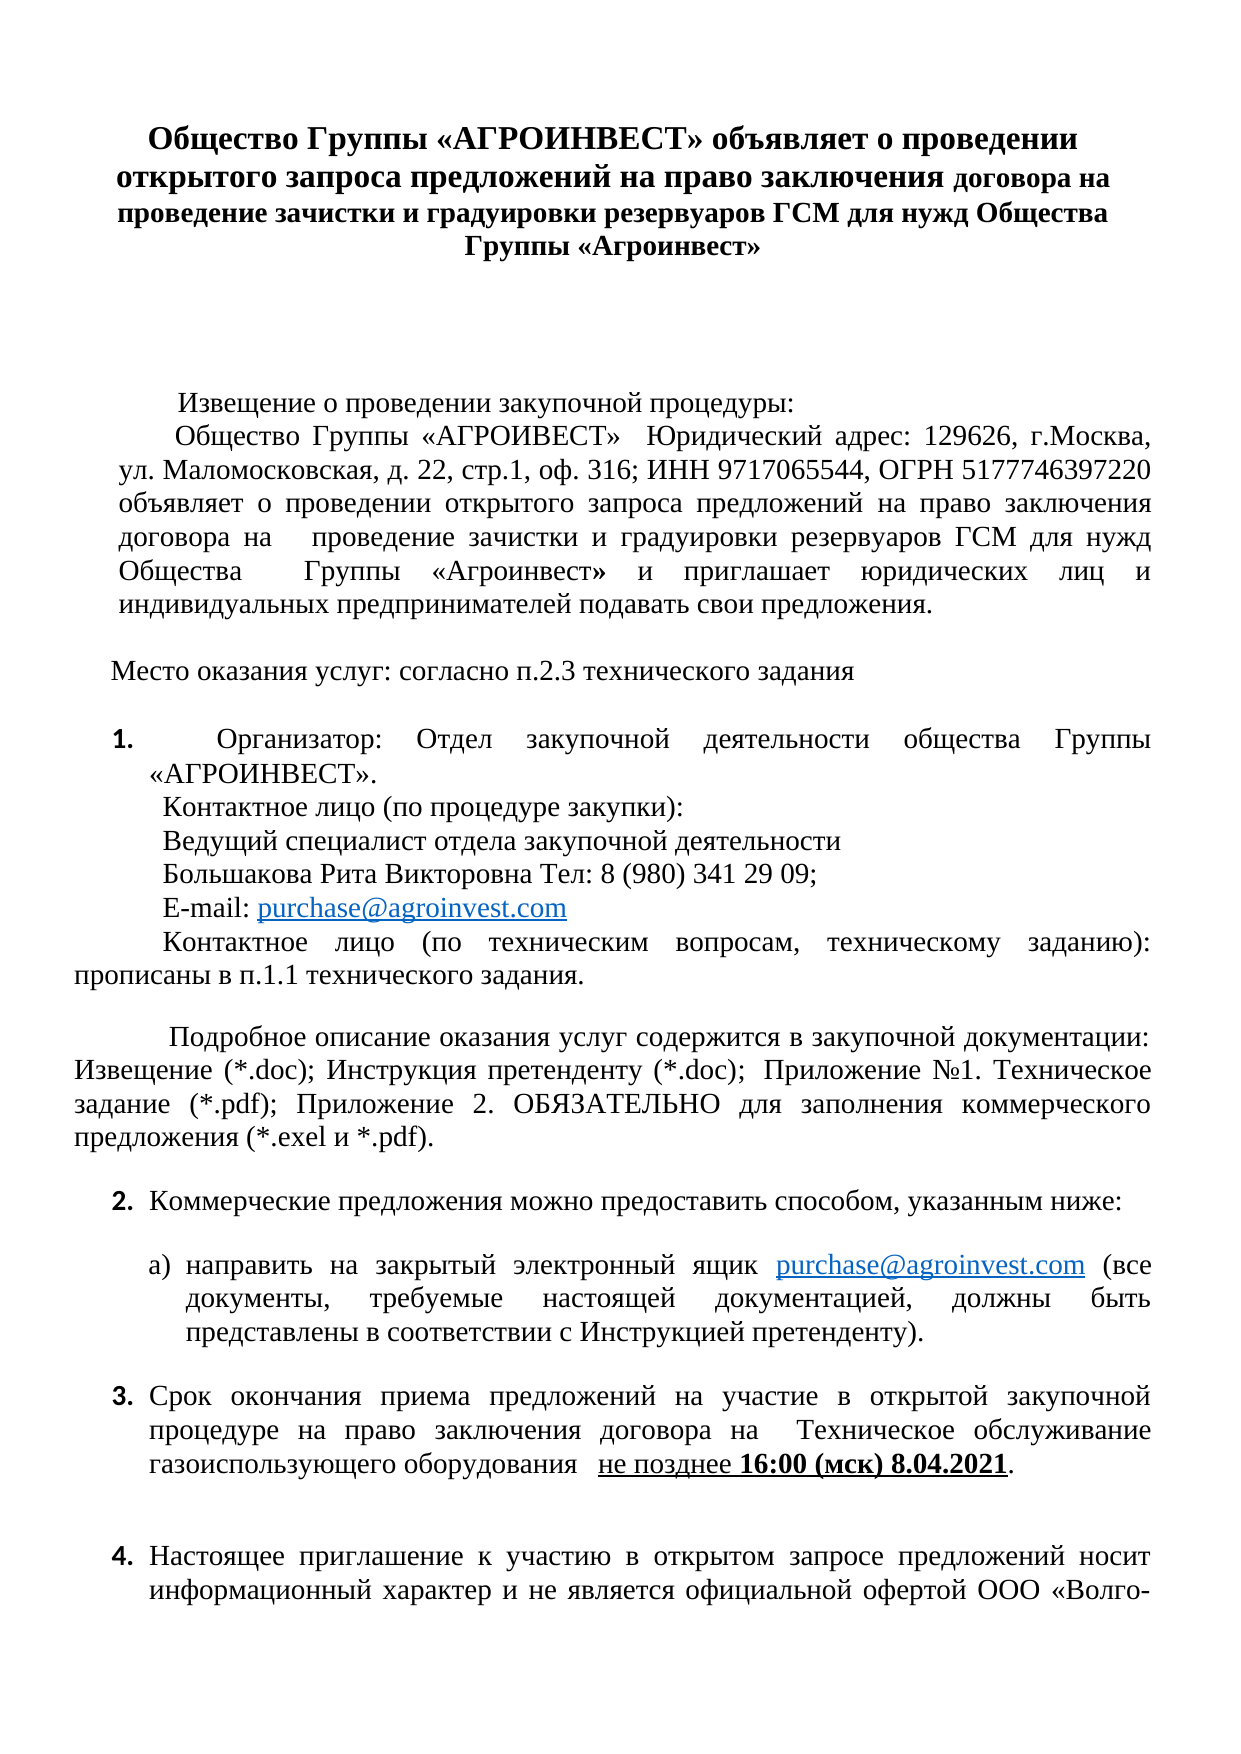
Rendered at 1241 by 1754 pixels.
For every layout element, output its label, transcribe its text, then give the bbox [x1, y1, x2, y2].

text Извещение о проведении закупочной процедуры: [74, 385, 1152, 418]
list Коммерческие предложения можно предоставить способом, указанным ниже: [111, 1182, 1152, 1218]
text Подробное описание оказания услуг содержится в закупочной документации: Извещение (*.doc); Инструкция претенденту (*.doc); Приложение №1. Техническое задание (*.pdf); Приложение 2. ОБЯЗАТЕЛЬНО для заполнения коммерческого предложения (*.exel и *.pdf). [74, 1019, 1152, 1153]
text Е-mail: purchase@agroinvest.com [74, 890, 1152, 924]
text Большакова Рита Викторовна Тел: 8 (980) 341 29 09; [74, 857, 1152, 890]
text Место оказания услуг: согласно п.2.3 технического задания [74, 653, 1152, 687]
list Общество Группы «АГРОИВЕСТ» Юридический адрес: 129626, г.Москва, ул. Маломосковская, д. 22, стр.1, оф. 316; ИНН 9717065544, ОГРН 5177746397220 объявляет о проведении открытого запроса предложений на право заключения договора на проведение зачистки и градуировки резервуаров ГСМ для нужд Общества Группы «Агроинвест» и приглашает юридических лиц и индивидуальных предпринимателей подавать свои предложения. [118, 418, 1152, 620]
text Контактное лицо (по процедуре закупки): [74, 789, 1152, 823]
text Ведущий специалист отдела закупочной деятельности [74, 823, 1152, 857]
list направить на закрытый электронный ящик purchase@agroinvest.com (все документы, требуемые настоящей документацией, должны быть представлены в соответствии с Инструкцией претенденту). [148, 1247, 1152, 1348]
text Общество Группы «АГРОИНВЕСТ» объявляет о проведении открытого запроса предложений на право заключения договора на проведение зачистки и градуировки резервуаров ГСМ для нужд Общества Группы «Агроинвест» [74, 118, 1152, 262]
text Контактное лицо (по техническим вопросам, техническому заданию): прописаны в п.1.1 технического задания. [74, 924, 1152, 991]
list Срок окончания приема предложений на участие в открытой закупочной процедуре на право заключения договора на Техническое обслуживание газоиспользующего оборудования не позднее 16:00 (мск) 8.04.2021. [111, 1377, 1152, 1479]
list Организатор: Отдел закупочной деятельности общества Группы «АГРОИНВЕСТ». [111, 720, 1152, 789]
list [111, 1537, 1152, 1606]
